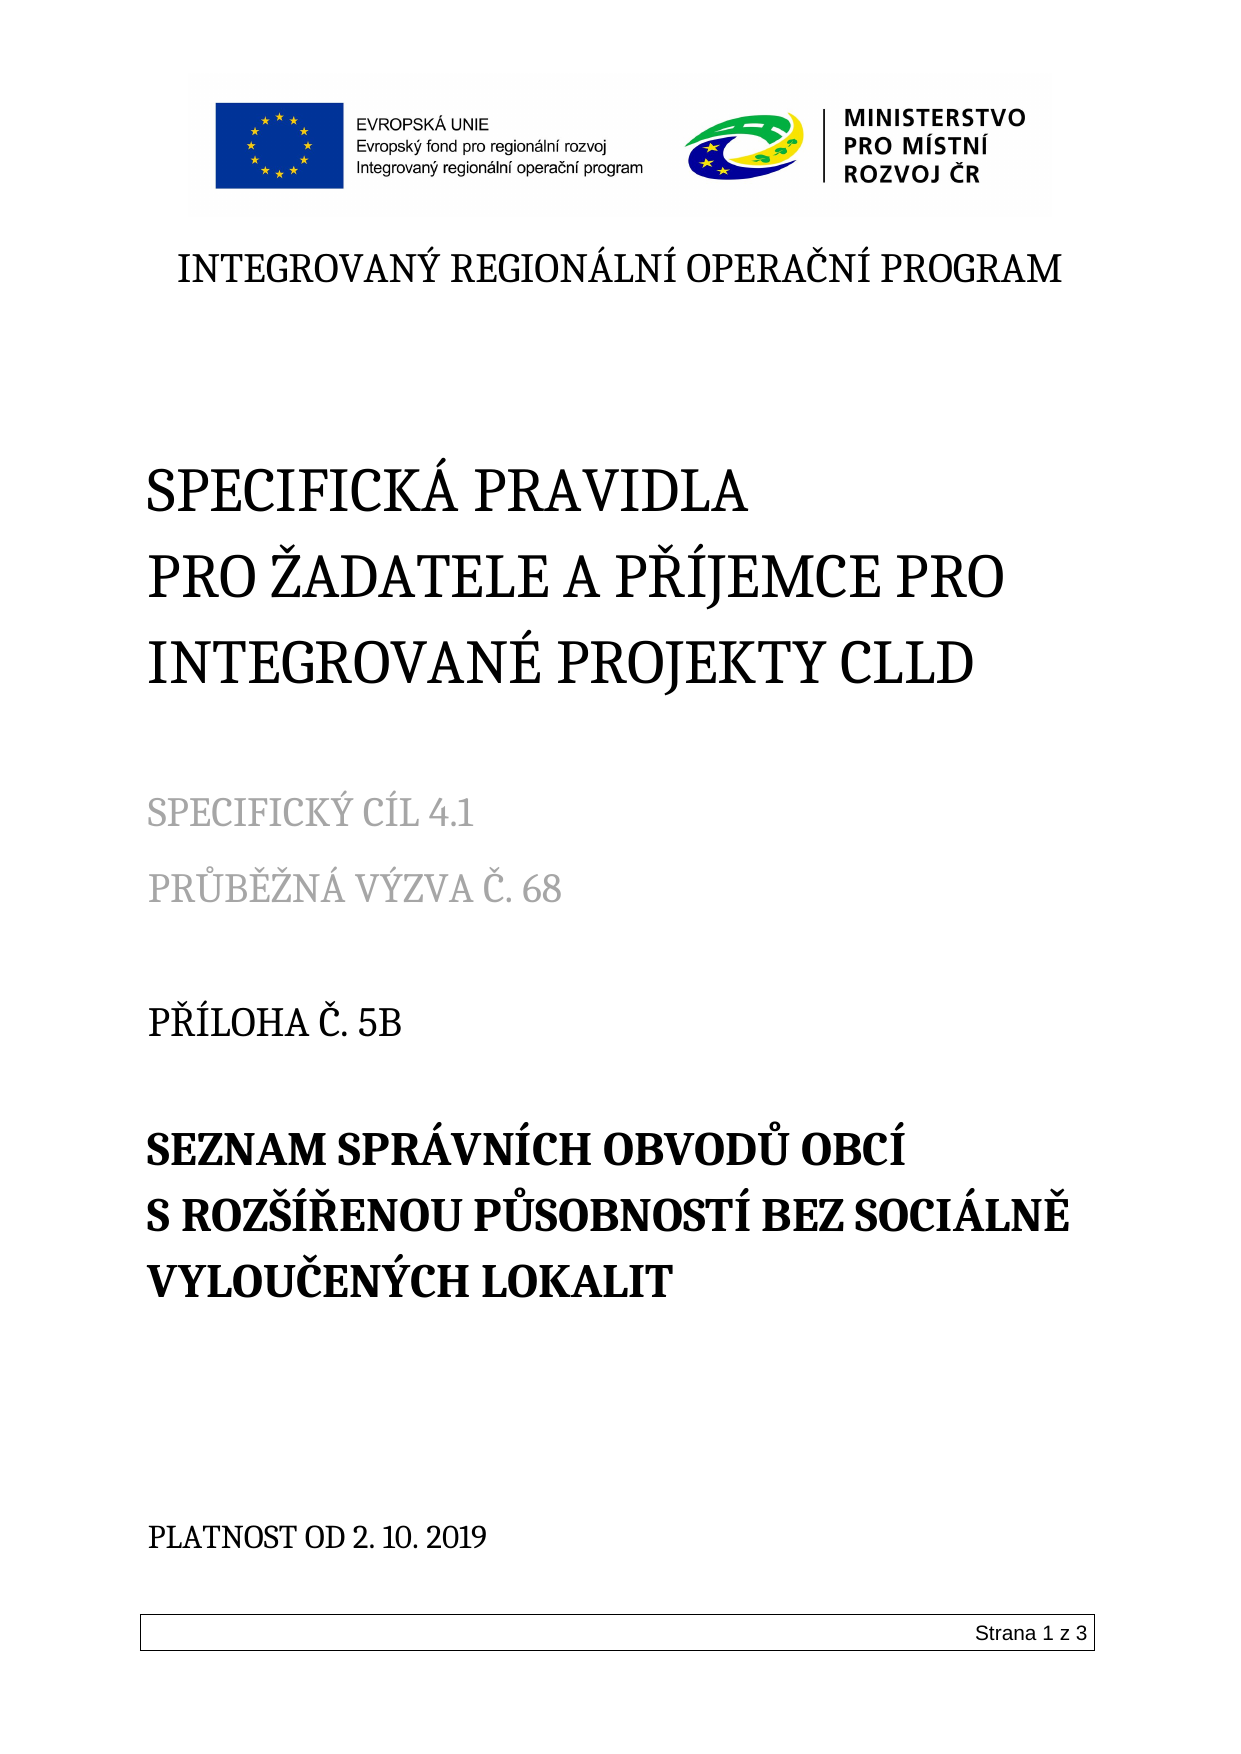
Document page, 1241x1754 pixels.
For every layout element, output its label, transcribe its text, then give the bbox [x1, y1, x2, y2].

picture [187, 73, 1053, 217]
text pLATNOST OD 2. 10. 2019 [148, 1518, 1093, 1557]
text PRO ŽADATELE A PŘÍJEMCE PRO INTEGROVANÉ PROJEKTY CLLD [148, 541, 1093, 699]
text PŘÍLOHA Č. 5b [148, 999, 1093, 1047]
text INTEGROVANÝ REGIONÁLNÍ OPERAČNÍ PROGRAM [148, 245, 1093, 293]
text seznam správních obvodů obcí s rozšířenou působností bez sociálně vyloučených lokalit [148, 1122, 1093, 1309]
text PRŮBĚŽNá výzva č. 68 [148, 865, 1093, 913]
text SPECIFICKÁ PRAVIDLA [148, 455, 1093, 527]
text SPECIFICKÝ CÍL 4.1 [148, 789, 1093, 837]
